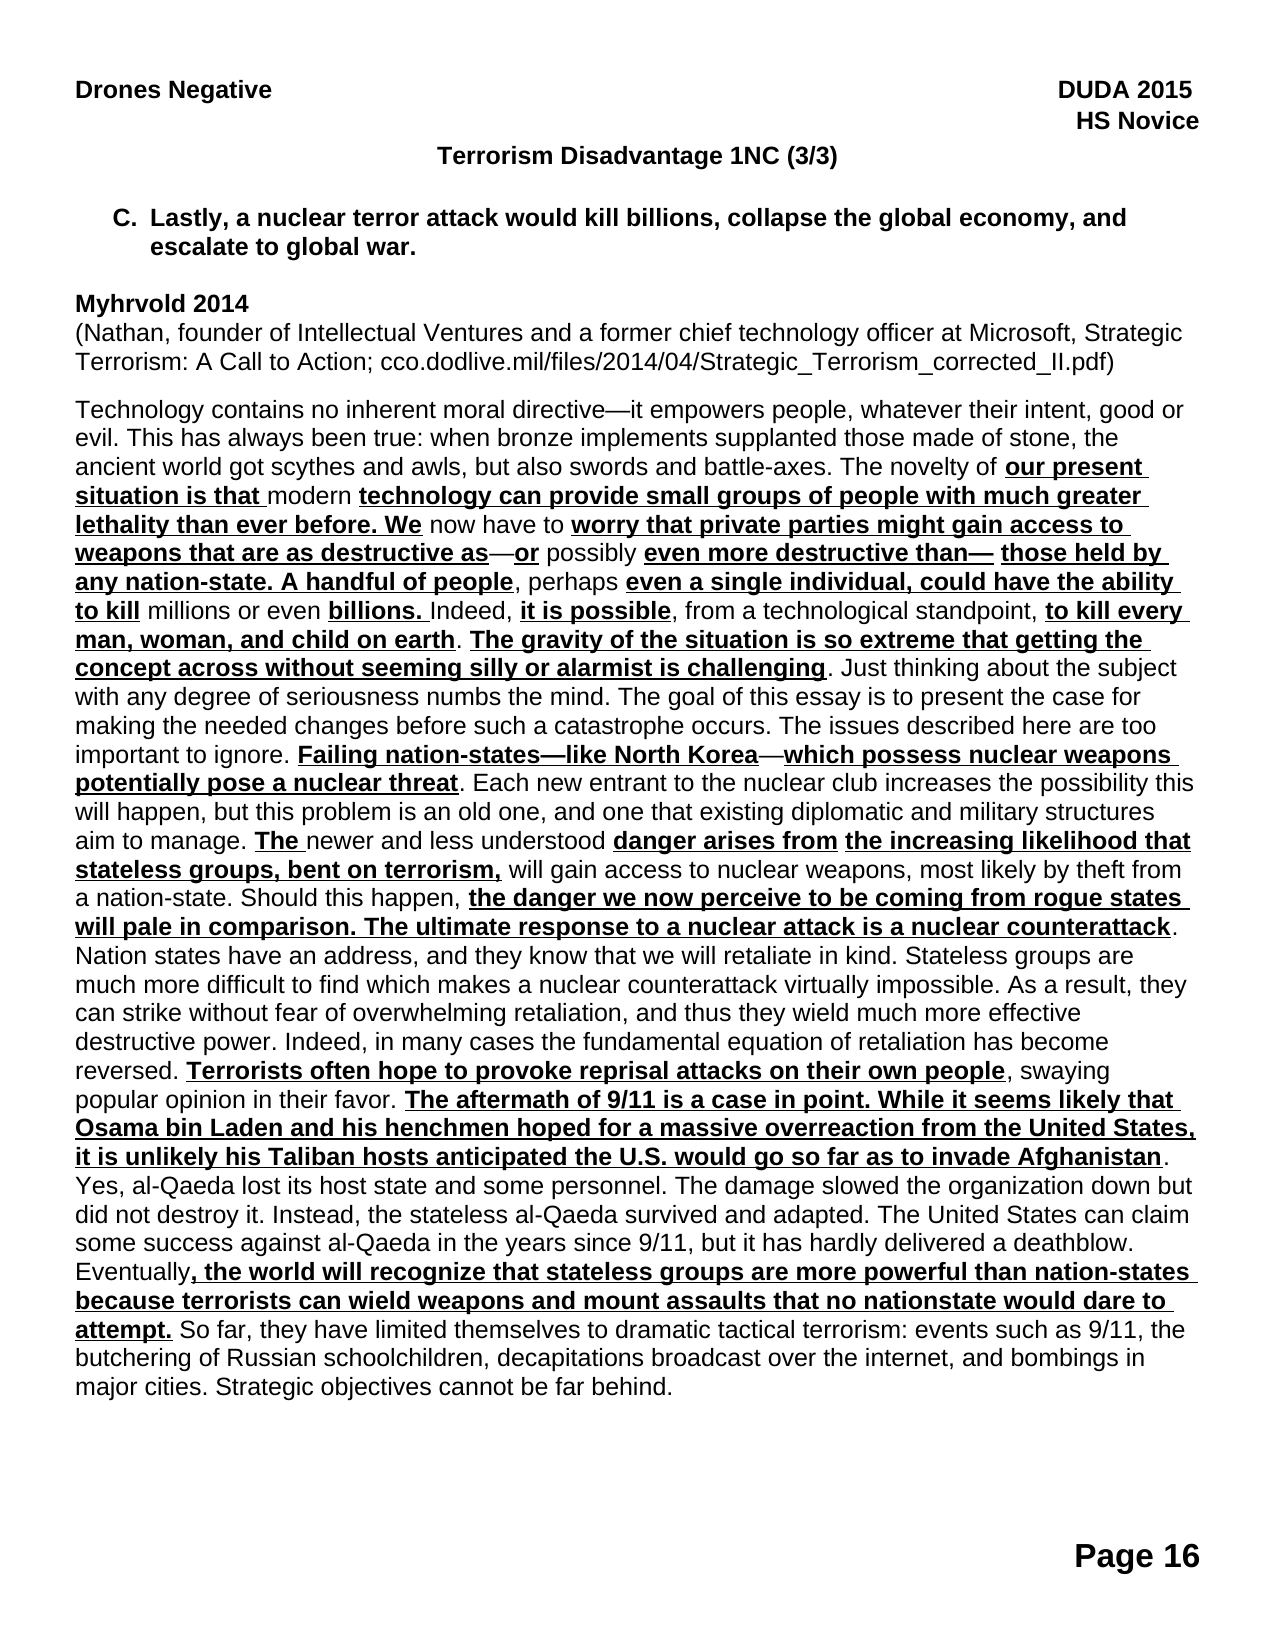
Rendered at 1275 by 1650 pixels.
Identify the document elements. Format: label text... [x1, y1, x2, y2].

text Technology contains no inherent moral directive—it empowers people, whatever their intent, good or evil. This has always been true: when bronze implements supplanted those made of stone, the ancient world got scythes and awls, but also swords and battle-axes. The novelty of our present situation is that modern technology can provide small groups of people with much greater lethality than ever before. We now have to worry that private parties might gain access to weapons that are as destructive as—or possibly even more destructive than— those held by any nation-state. A handful of people, perhaps even a single individual, could have the ability to kill millions or even billions. Indeed, it is possible, from a technological standpoint, to kill every man, woman, and child on earth. The gravity of the situation is so extreme that getting the concept across without seeming silly or alarmist is challenging. Just thinking about the subject with any degree of seriousness numbs the mind. The goal of this essay is to present the case for making the needed changes before such a catastrophe occurs. The issues described here are too important to ignore. Failing nation-states—like North Korea—which possess nuclear weapons potentially pose a nuclear threat. Each new entrant to the nuclear club increases the possibility this will happen, but this problem is an old one, and one that existing diplomatic and military structures aim to manage. The newer and less understood danger arises from the increasing likelihood that stateless groups, bent on terrorism, will gain access to nuclear weapons, most likely by theft from a nation-state. Should this happen, the danger we now perceive to be coming from rogue states will pale in comparison. The ultimate response to a nuclear attack is a nuclear counterattack. Nation states have an address, and they know that we will retaliate in kind. Stateless groups are much more difficult to find which makes a nuclear counterattack virtually impossible. As a result, they can strike without fear of overwhelming retaliation, and thus they wield much more effective destructive power. Indeed, in many cases the fundamental equation of retaliation has become reversed. Terrorists often hope to provoke reprisal attacks on their own people, swaying popular opinion in their favor. The aftermath of 9/11 is a case in point. While it seems likely that Osama bin Laden and his henchmen hoped for a massive overreaction from the United States, it is unlikely his Taliban hosts anticipated the U.S. would go so far as to invade Afghanistan. Yes, al-Qaeda lost its host state and some personnel. The damage slowed the organization down but did not destroy it. Instead, the stateless al-Qaeda survived and adapted. The United States can claim some success against al-Qaeda in the years since 9/11, but it has hardly delivered a deathblow. Eventually, the world will recognize that stateless groups are more powerful than nation-states because terrorists can wield weapons and mount assaults that no nationstate would dare to attempt. So far, they have limited themselves to dramatic tactical terrorism: events such as 9/11, the butchering of Russian schoolchildren, decapitations broadcast over the internet, and bombings in major cities. Strategic objectives cannot be far behind. [75, 394, 1200, 1401]
text (Nathan, founder of Intellectual Ventures and a former chief technology officer at Microsoft, Strategic Terrorism: A Call to Action; cco.dodlive.mil/files/2014/04/Strategic_Terrorism_corrected_II.pdf) [75, 318, 1200, 375]
text Myhrvold 2014 [75, 289, 1200, 318]
subtitle Lastly, a nuclear terror attack would kill billions, collapse the global economy, and escalate to global war. [112, 203, 1200, 289]
subtitle Terrorism Disadvantage 1NC (3/3) [75, 141, 1200, 170]
